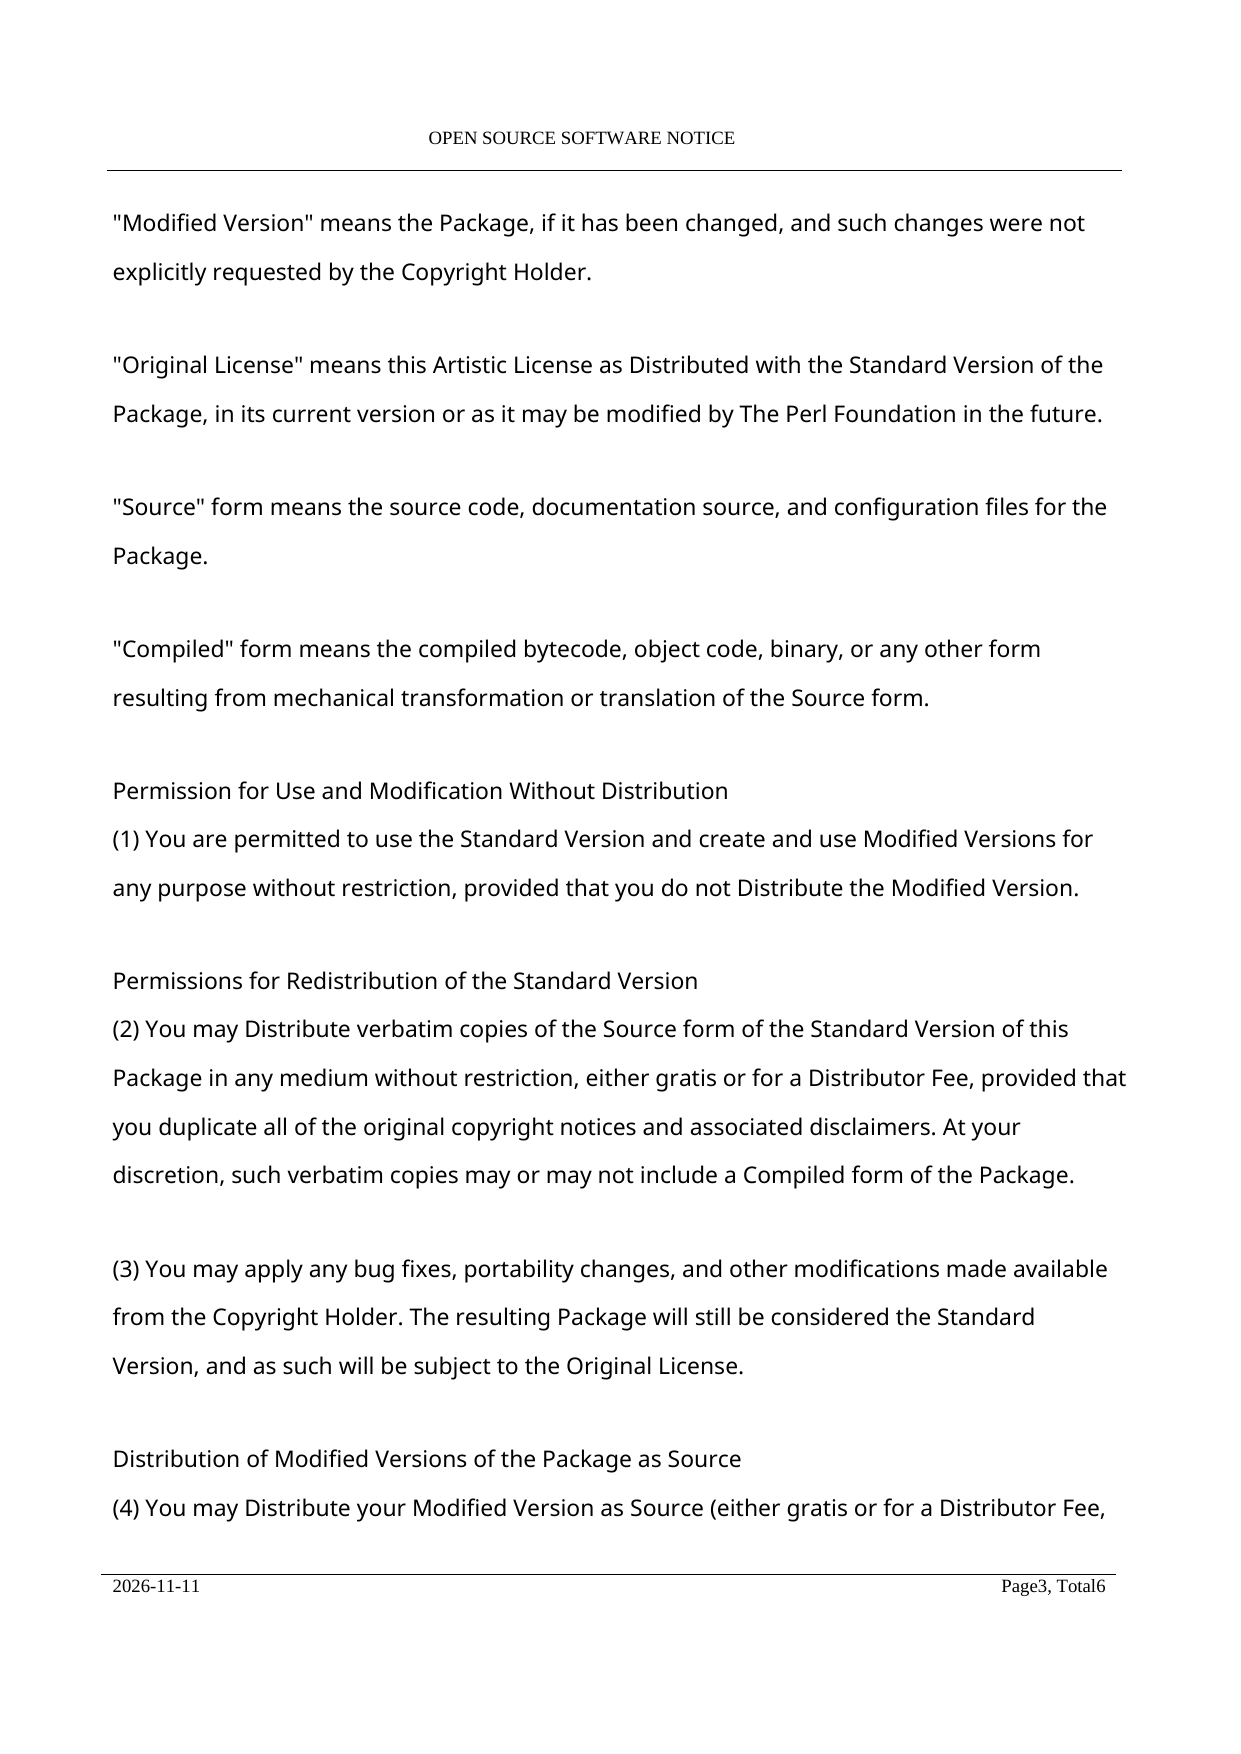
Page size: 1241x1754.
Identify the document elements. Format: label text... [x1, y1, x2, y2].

text (3) You may apply any bug fixes, portability changes, and other modifications made available from the Copyright Holder. The resulting Package will still be considered the Standard Version, and as such will be subject to the Original License. [112, 1252, 1128, 1382]
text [112, 1491, 1128, 1523]
text (2) You may Distribute verbatim copies of the Source form of the Standard Version of this Package in any medium without restriction, either gratis or for a Distributor Fee, provided that you duplicate all of the original copyright notices and associated disclaimers. At your discretion, such verbatim copies may or may not include a Compiled form of the Package. [112, 1012, 1128, 1191]
text "Compiled" form means the compiled bytecode, object code, binary, or any other form resulting from mechanical transformation or translation of the Source form. [112, 632, 1128, 713]
text (1) You are permitted to use the Standard Version and create and use Modified Versions for any purpose without restriction, provided that you do not Distribute the Modified Version. [112, 822, 1128, 904]
text "Source" form means the source code, documentation source, and configuration files for the Package. [112, 490, 1128, 572]
text Distribution of Modified Versions of the Package as Source [112, 1443, 1128, 1475]
text "Modified Version" means the Package, if it has been changed, and such changes were not explicitly requested by the Copyright Holder. [112, 206, 1128, 288]
text Permissions for Redistribution of the Standard Version [112, 964, 1128, 997]
text Permission for Use and Modification Without Distribution [112, 774, 1128, 807]
text "Original License" means this Artistic License as Distributed with the Standard Version of the Package, in its current version or as it may be modified by The Perl Foundation in the future. [112, 348, 1128, 429]
